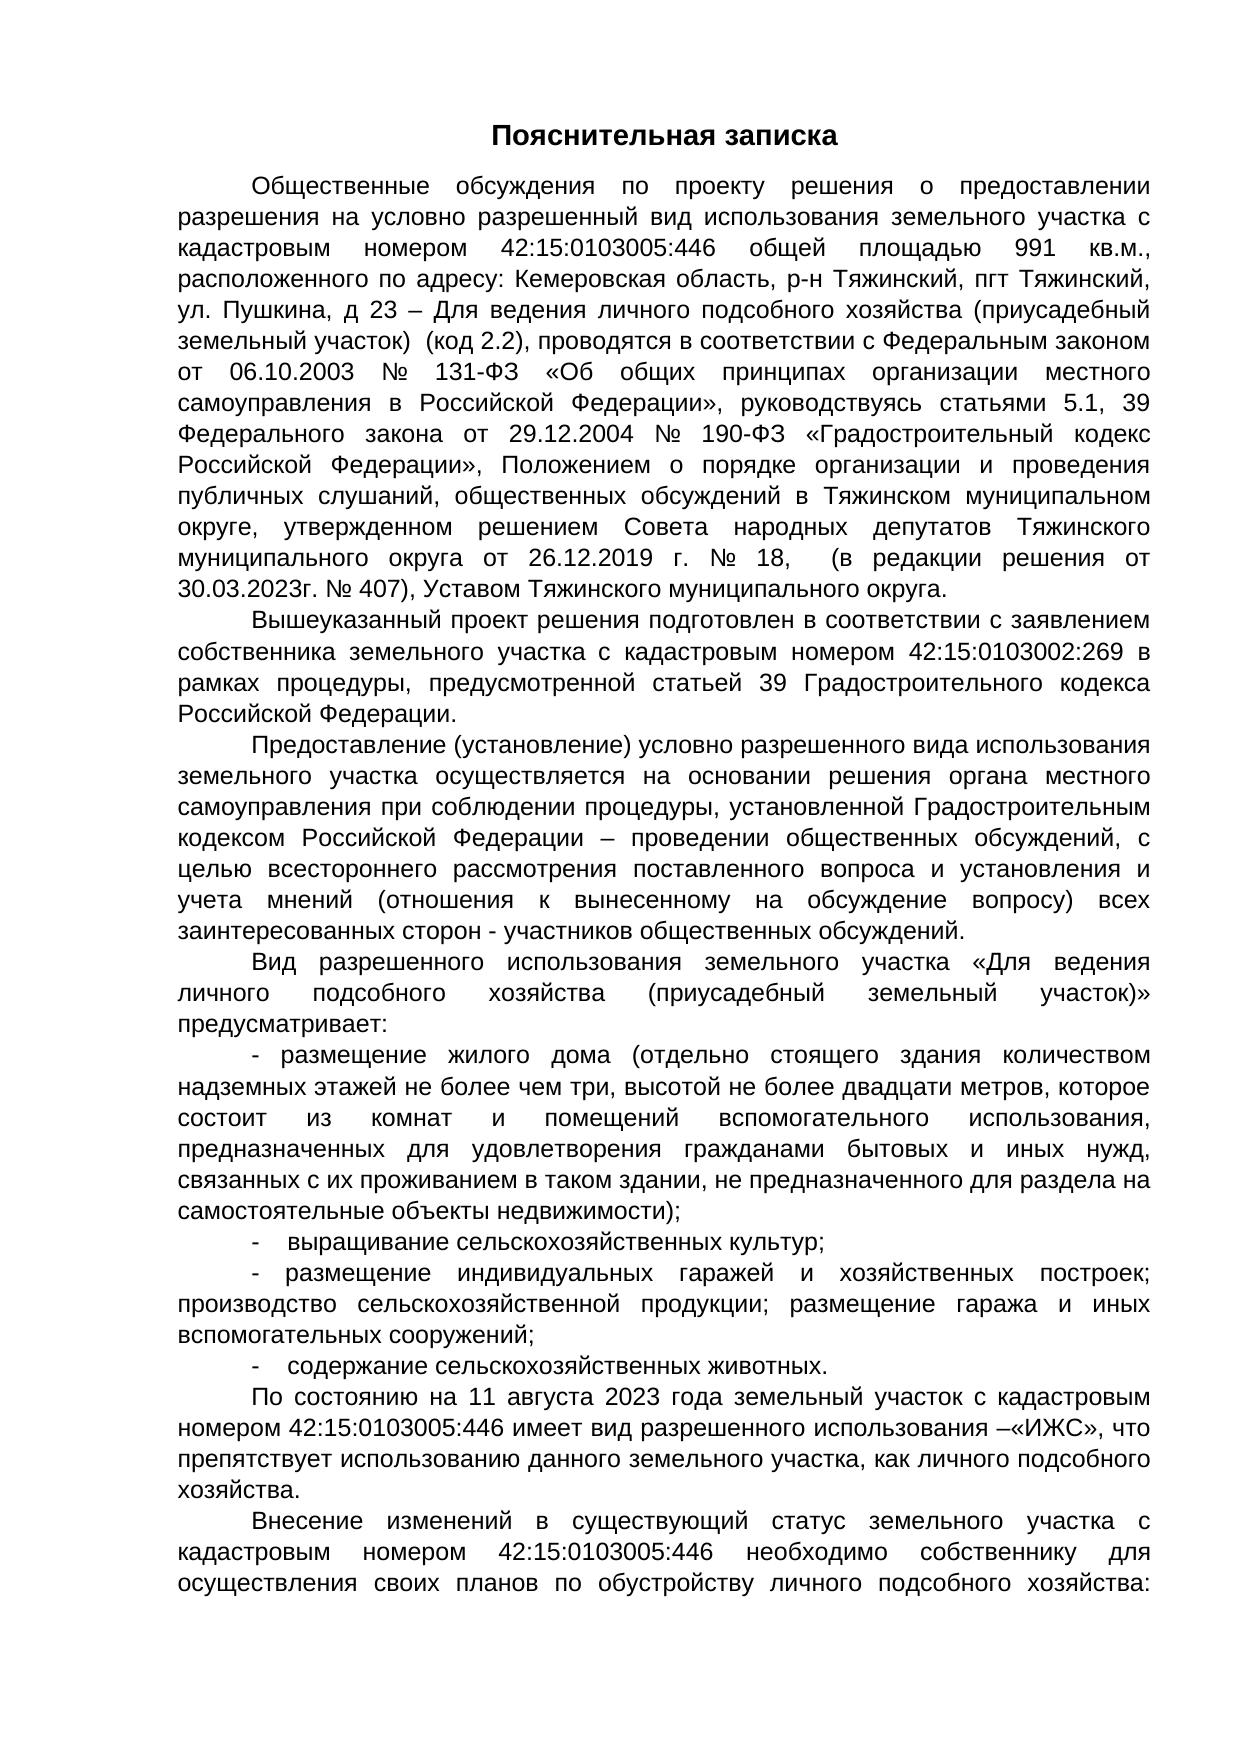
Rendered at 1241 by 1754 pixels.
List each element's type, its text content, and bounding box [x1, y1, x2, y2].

text - размещение жилого дома (отдельно стоящего здания количеством надземных этажей не более чем три, высотой не более двадцати метров, которое состоит из комнат и помещений вспомогательного использования, предназначенных для удовлетворения гражданами бытовых и иных нужд, связанных с их проживанием в таком здании, не предназначенного для раздела на самостоятельные объекты недвижимости); [177, 1041, 1152, 1224]
text Вышеуказанный проект решения подготовлен в соответствии с заявлением собственника земельного участка с кадастровым номером 42:15:0103002:269 в рамках процедуры, предусмотренной статьей 39 Градостроительного кодекса Российской Федерации. [177, 606, 1152, 728]
text - размещение индивидуальных гаражей и хозяйственных построек; производство сельскохозяйственной продукции; размещение гаража и иных вспомогательных сооружений; [177, 1258, 1152, 1349]
text Предоставление (установление) условно разрешенного вида использования земельного участка осуществляется на основании решения органа местного самоуправления при соблюдении процедуры, установленной Градостроительным кодексом Российской Федерации – проведении общественных обсуждений, с целью всестороннего рассмотрения поставленного вопроса и установления и учета мнений (отношения к вынесенному на обсуждение вопросу) всех заинтересованных сторон - участников общественных обсуждений. [177, 730, 1152, 945]
text По состоянию на 11 августа 2023 года земельный участок с кадастровым номером 42:15:0103005:446 имеет вид разрешенного использования –«ИЖС», что препятствует использованию данного земельного участка, как личного подсобного хозяйства. [177, 1382, 1152, 1504]
text Общественные обсуждения по проекту решения о предоставлении разрешения на условно разрешенный вид использования земельного участка с кадастровым номером 42:15:0103005:446 общей площадью 991 кв.м., расположенного по адресу: Кемеровская область, р-н Тяжинский, пгт Тяжинский, ул. Пушкина, д 23 – Для ведения личного подсобного хозяйства (приусадебный земельный участок) (код 2.2), проводятся в соответствии с Федеральным законом от 06.10.2003 № 131-ФЗ «Об общих принципах организации местного самоуправления в Российской Федерации», руководствуясь статьями 5.1, 39 Федерального закона от 29.12.2004 № 190-ФЗ «Градостроительный кодекс Российской Федерации», Положением о порядке организации и проведения публичных слушаний, общественных обсуждений в Тяжинском муниципальном округе, утвержденном решением Совета народных депутатов Тяжинского муниципального округа от 26.12.2019 г. № 18, (в редакции решения от 30.03.2023г. № 407), Уставом Тяжинского муниципального округа. [177, 171, 1152, 603]
text - содержание сельскохозяйственных животных. [177, 1351, 1152, 1380]
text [177, 1506, 1152, 1597]
text Пояснительная записка [177, 118, 1152, 152]
text - выращивание сельскохозяйственных культур; [177, 1227, 1152, 1256]
text Вид разрешенного использования земельного участка «Для ведения личного подсобного хозяйства (приусадебный земельный участок)» предусматривает: [177, 947, 1152, 1038]
